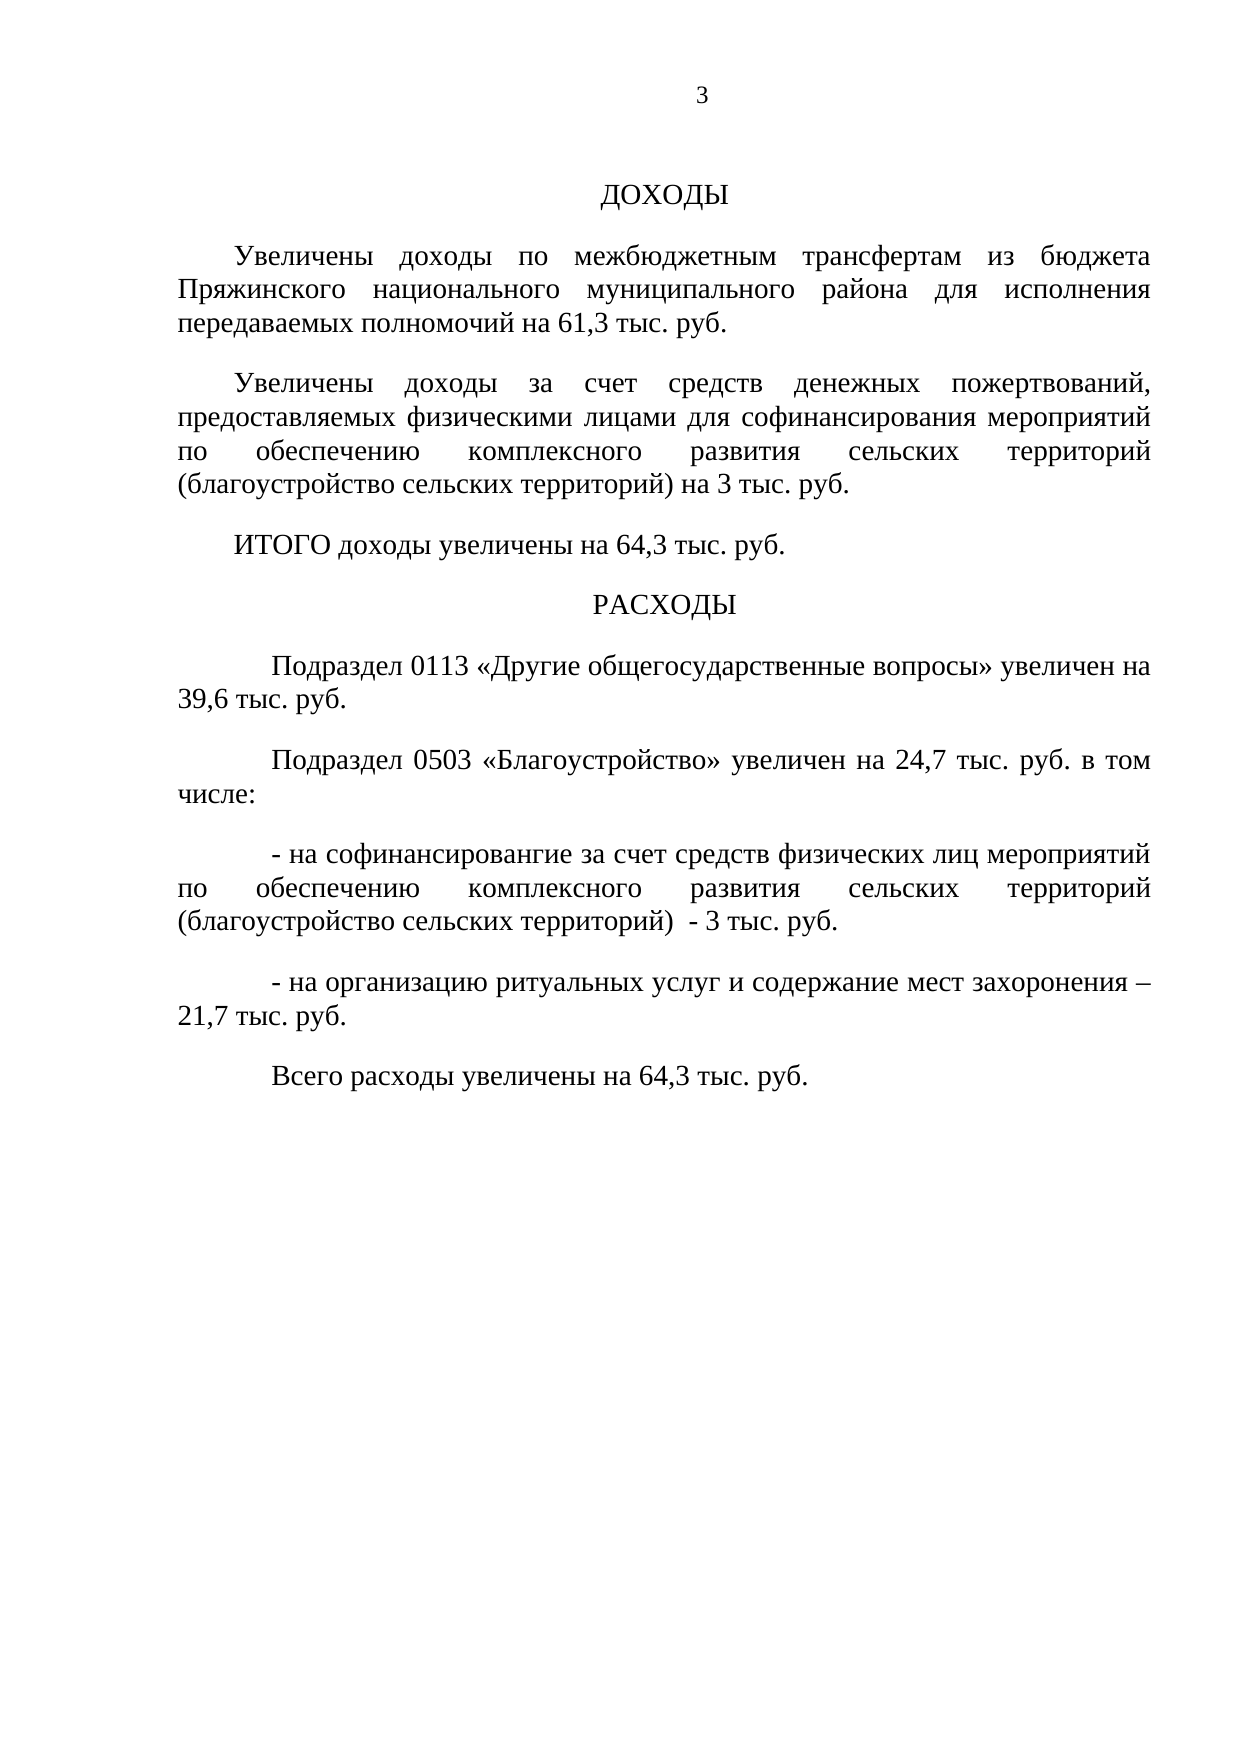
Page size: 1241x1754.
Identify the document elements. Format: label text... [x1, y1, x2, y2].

text - на организацию ритуальных услуг и содержание мест захоронения – 21,7 тыс. руб. [177, 964, 1152, 1031]
text Увеличены доходы за счет средств денежных пожертвований, предоставляемых физическими лицами для софинансирования мероприятий по обеспечению комплексного развития сельских территорий (благоустройство сельских территорий) на 3 тыс. руб. [177, 366, 1152, 500]
text Всего расходы увеличены на 64,3 тыс. руб. [177, 1058, 1152, 1092]
text Увеличены доходы по межбюджетным трансфертам из бюджета Пряжинского национального муниципального района для исполнения передаваемых полномочий на 61,3 тыс. руб. [177, 238, 1152, 338]
text ДОХОДЫ [177, 177, 1152, 211]
text РАСХОДЫ [177, 587, 1152, 621]
text Подраздел 0113 «Другие общегосударственные вопросы» увеличен на 39,6 тыс. руб. [177, 648, 1152, 715]
text Подраздел 0503 «Благоустройство» увеличен на 24,7 тыс. руб. в том числе: [177, 742, 1152, 809]
text - на софинансировангие за счет средств физических лиц мероприятий по обеспечению комплексного развития сельских территорий (благоустройство сельских территорий) - 3 тыс. руб. [177, 836, 1152, 937]
text ИТОГО доходы увеличены на 64,3 тыс. руб. [177, 527, 1152, 560]
